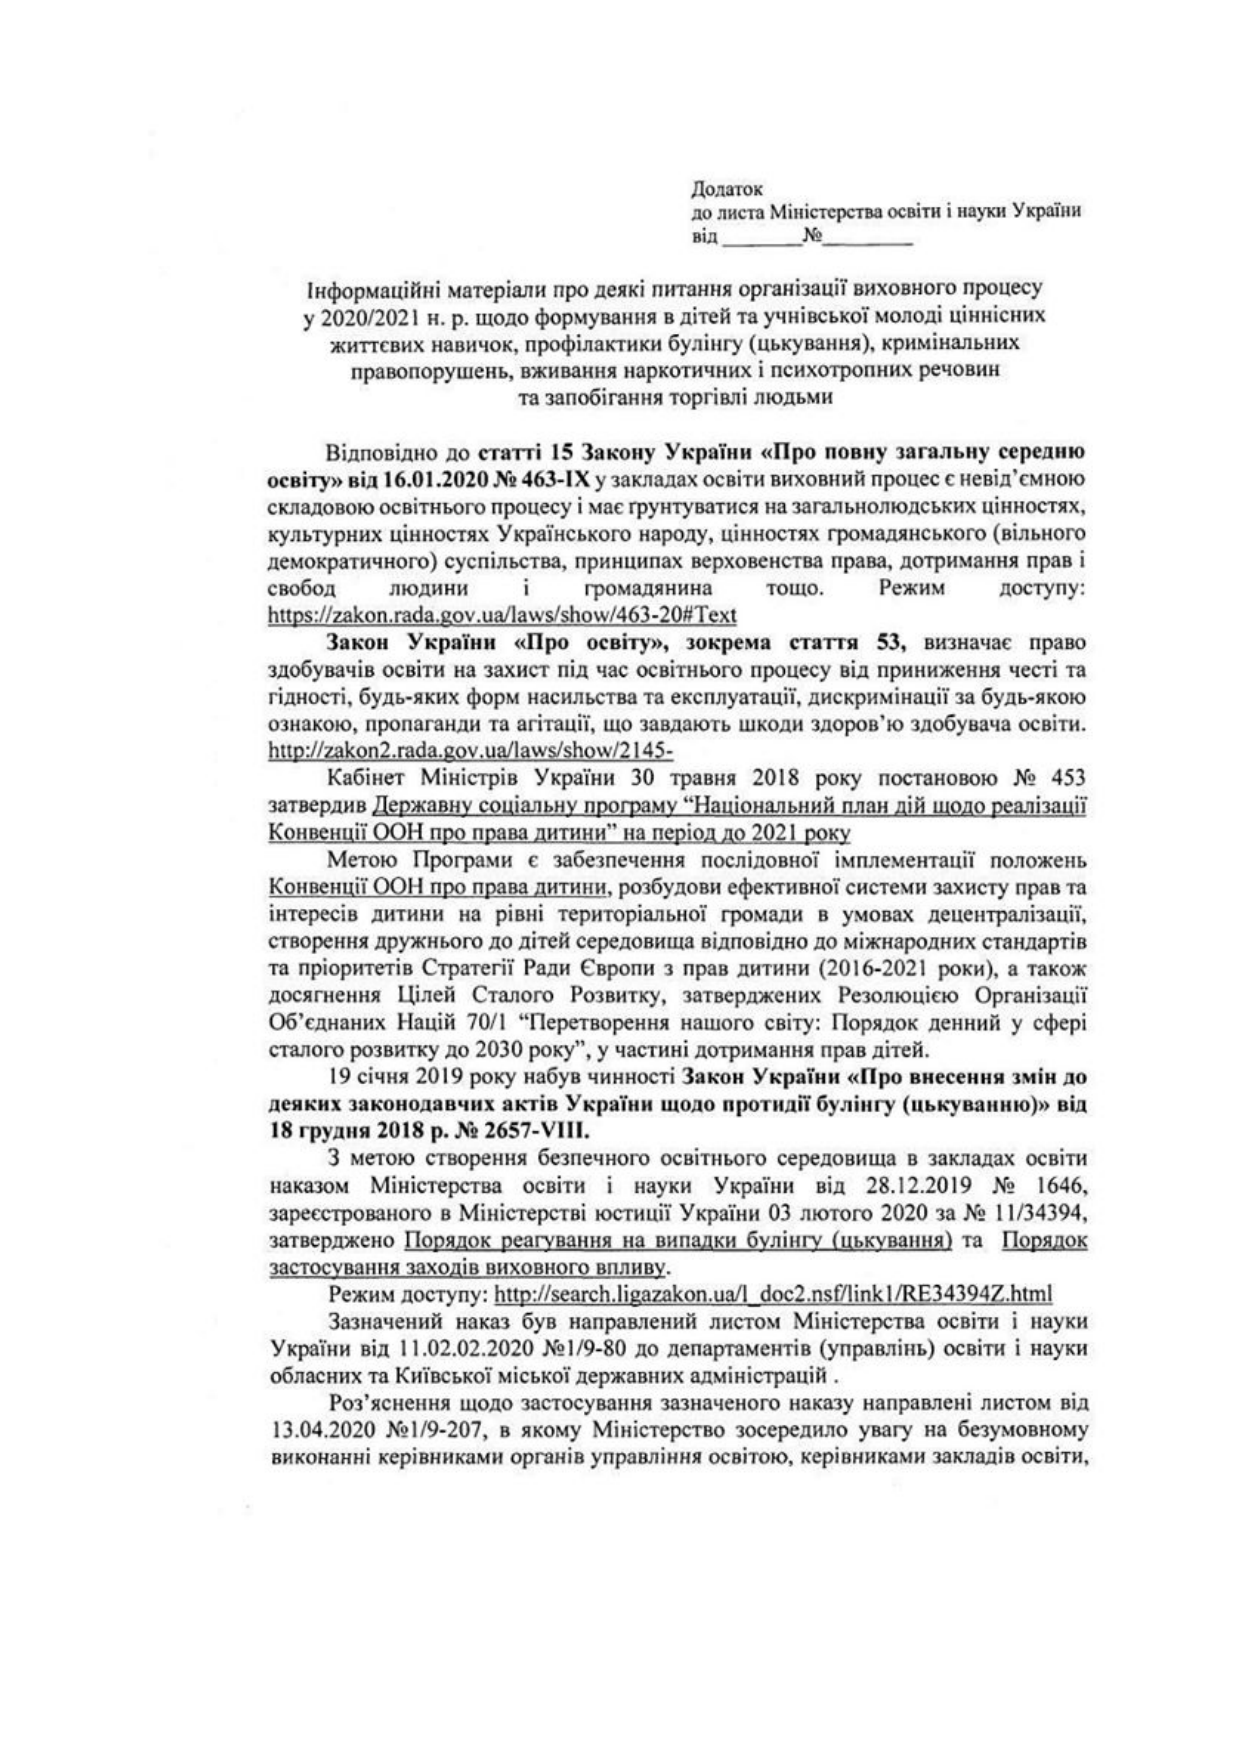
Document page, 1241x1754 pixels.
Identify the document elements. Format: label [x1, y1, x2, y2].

picture [147, 101, 1152, 1520]
